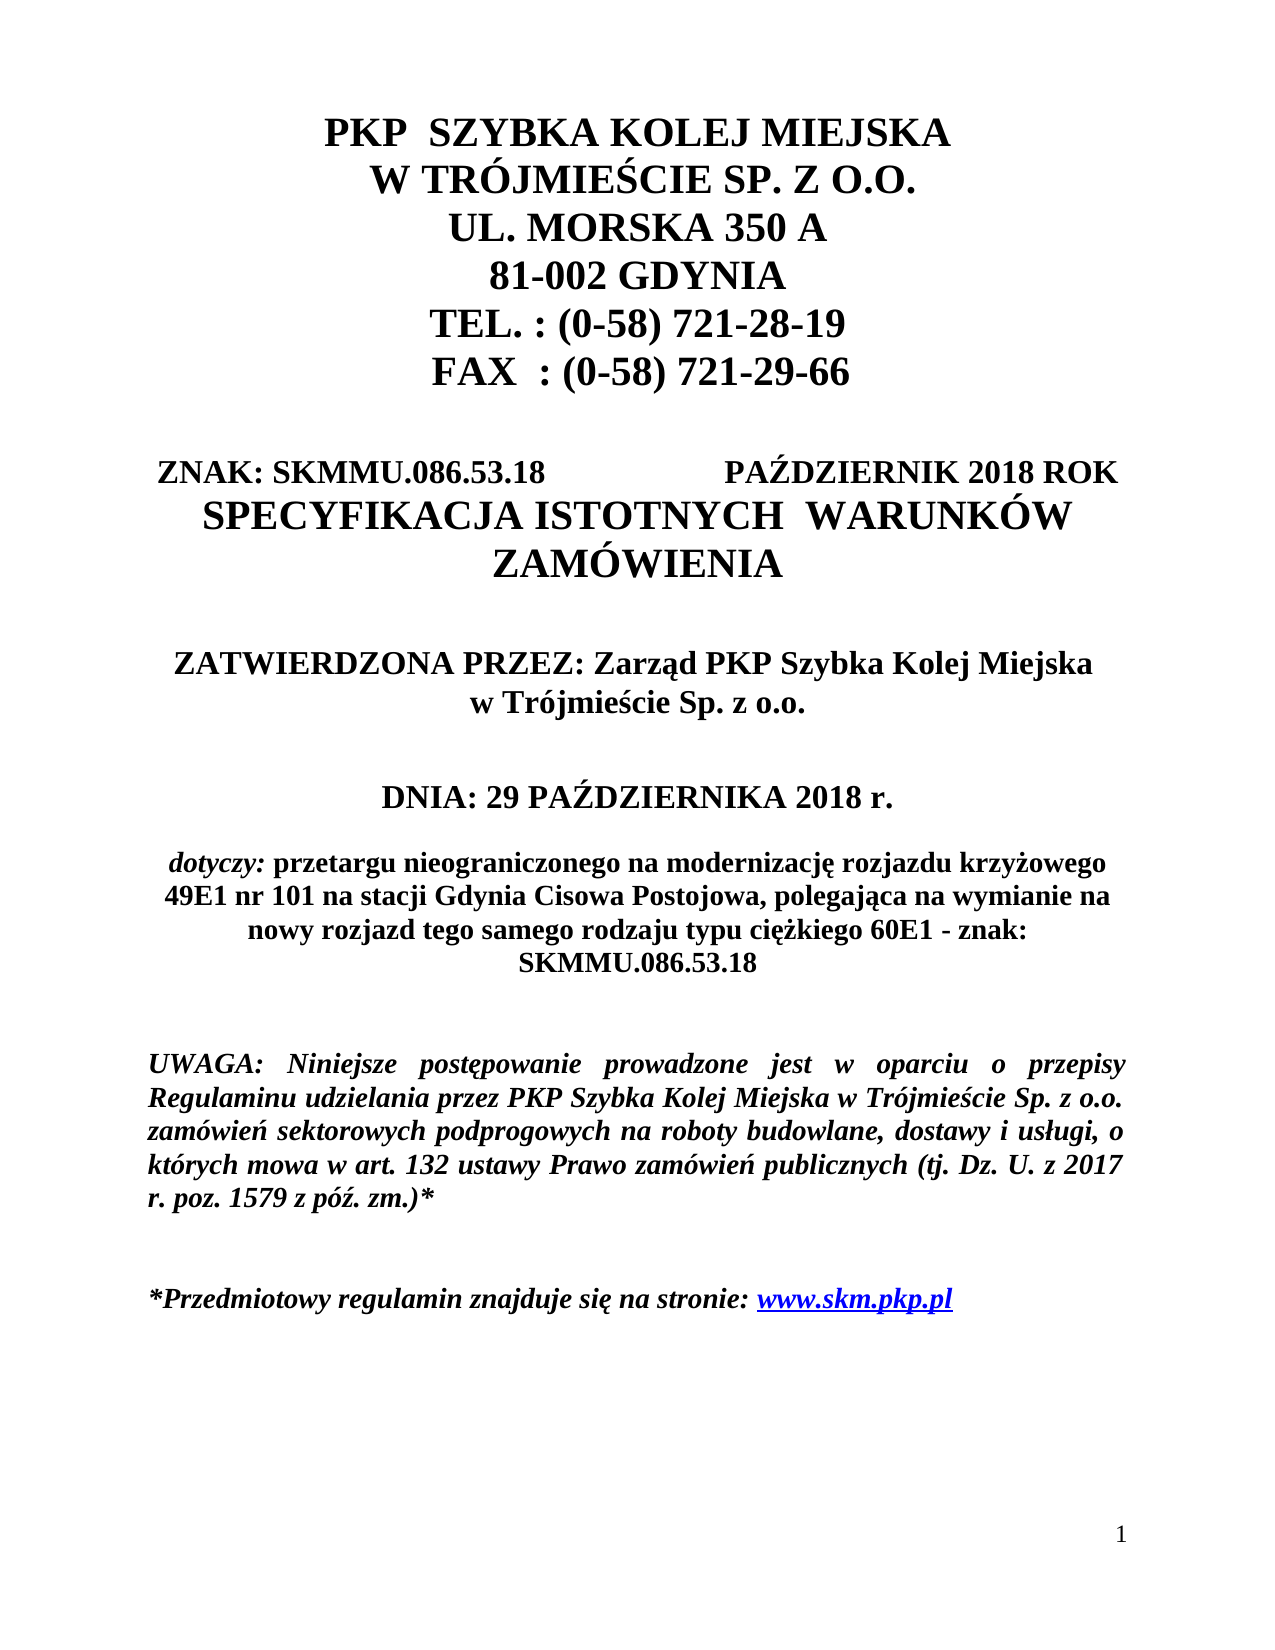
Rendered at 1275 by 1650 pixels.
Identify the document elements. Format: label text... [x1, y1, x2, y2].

text 81-002 GDYNIA [148, 251, 1127, 299]
text DNIA: 29 PAŹDZIERNIKA 2018 r. [148, 778, 1127, 816]
text ZNAK: SKMMU.086.53.18 PAŹDZIERNIK 2018 ROK [148, 452, 1127, 490]
text FAX : (0-58) 721-29-66 [369, 347, 1127, 394]
text *Przedmiotowy regulamin znajduje się na stronie: www.skm.pkp.pl [148, 1281, 1127, 1314]
text dotyczy: przetargu nieograniczonego na modernizację rozjazdu krzyżowego 49E1 nr 101 na stacji Gdynia Cisowa Postojowa, polegająca na wymianie na nowy rozjazd tego samego rodzaju typu ciężkiego 60E1 - znak: SKMMU.086.53.18 [148, 845, 1127, 979]
text SPECYFIKACJA ISTOTNYCH WARUNKÓW ZAMÓWIENIA [148, 490, 1127, 586]
text TEL. : (0-58) 721-28-19 [148, 299, 1127, 347]
text W TRÓJMIEŚCIE SP. Z O.O. [148, 155, 1127, 203]
text UL. MORSKA 350 A [148, 203, 1127, 251]
text UWAGA: Niniejsze postępowanie prowadzone jest w oparciu o przepisy Regulaminu udzielania przez PKP Szybka Kolej Miejska w Trójmieście Sp. z o.o. zamówień sektorowych podprogowych na roboty budowlane, dostawy i usługi, o których mowa w art. 132 ustawy Prawo zamówień publicznych (tj. Dz. U. z 2017 r. poz. 1579 z póź. zm.)* [148, 1046, 1127, 1214]
text ZATWIERDZONA PRZEZ: Zarząd PKP Szybka Kolej Miejska w Trójmieście Sp. z o.o. [148, 644, 1127, 720]
text PKP SZYBKA KOLEJ MIEJSKA [148, 107, 1127, 155]
